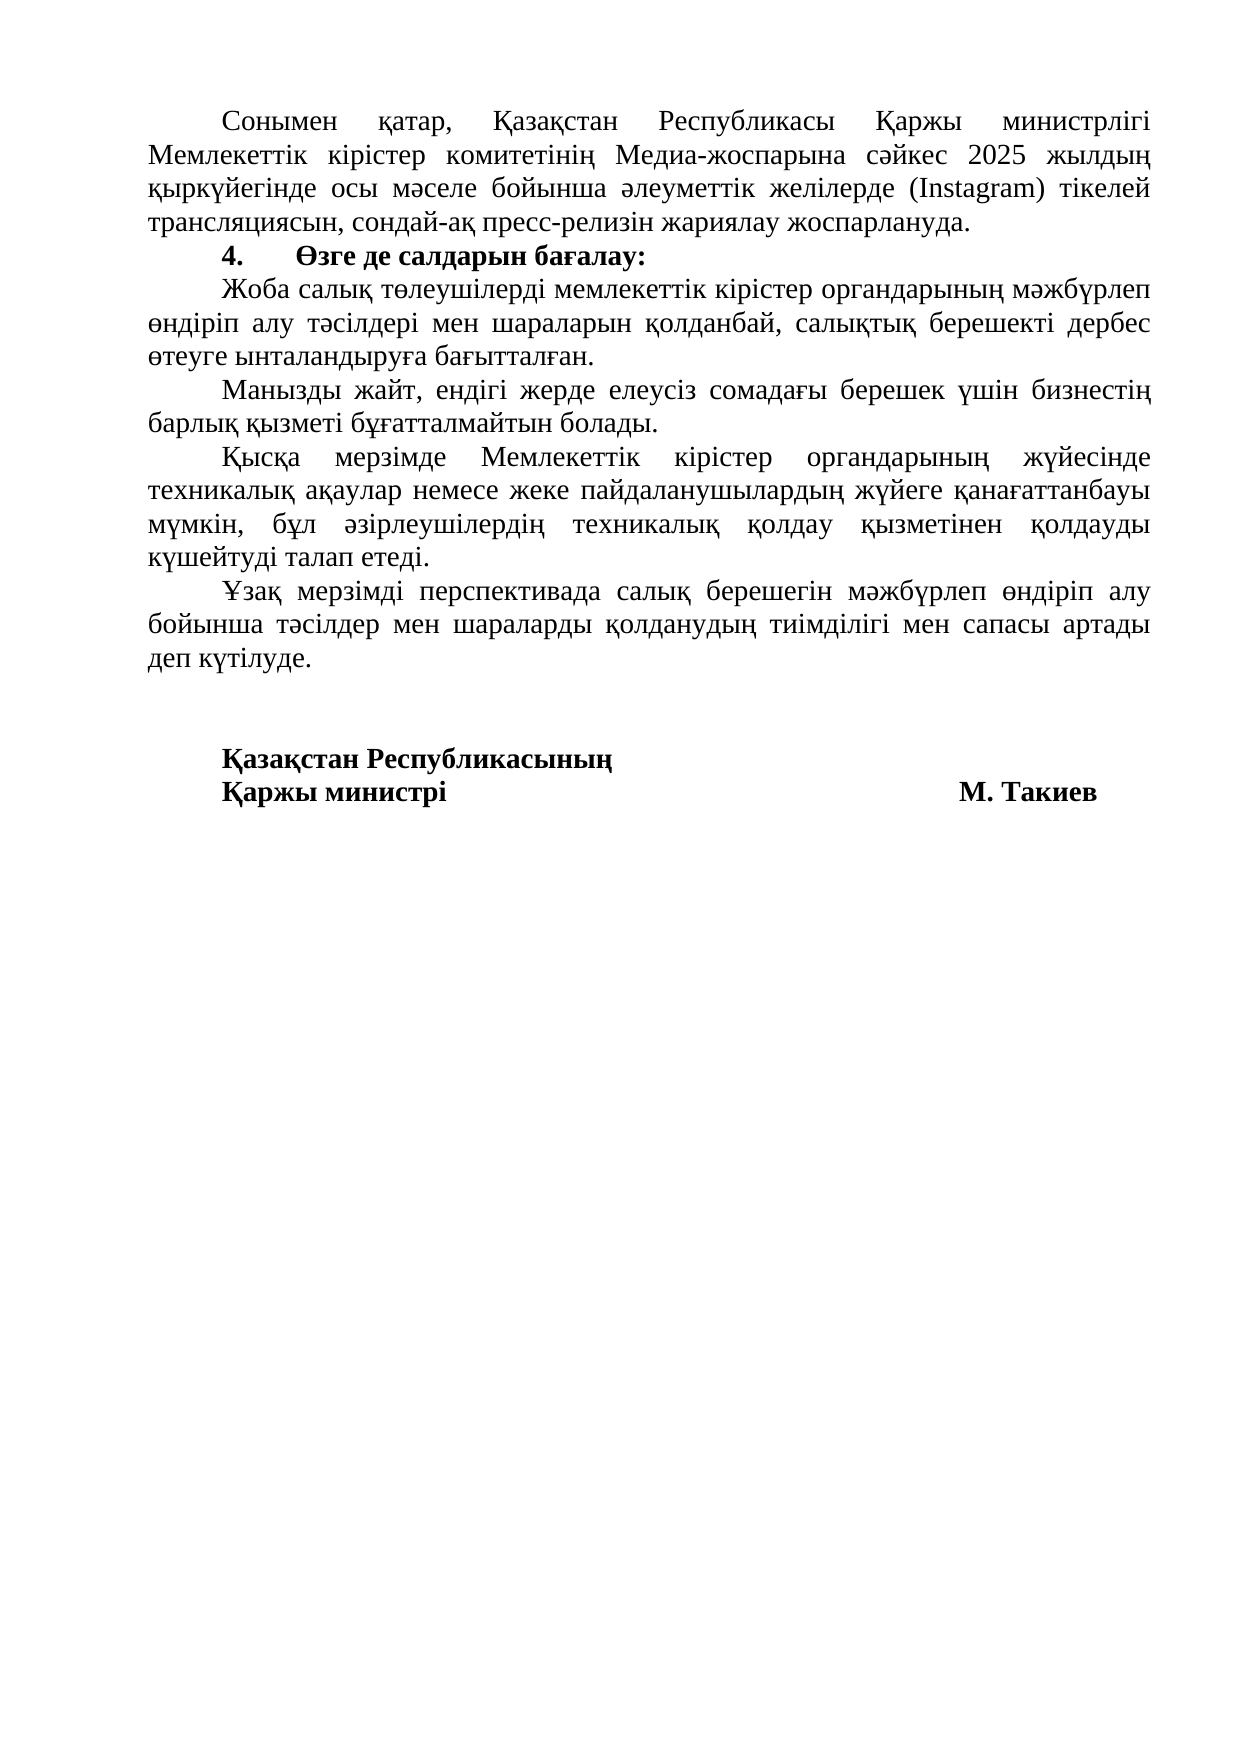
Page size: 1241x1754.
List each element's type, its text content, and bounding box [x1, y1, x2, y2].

text Қазақстан Республикасының [148, 741, 1152, 774]
text Манызды жайт, ендігі жерде елеусіз сомадағы берешек үшін бизнестің барлық қызметі бұғатталмайтын болады. [148, 372, 1152, 439]
text Ұзақ мерзімді перспективада салық берешегін мәжбүрлеп өндіріп алу бойынша тәсілдер мен шараларды қолданудың тиімділігі мен сапасы артады деп күтілуде. [148, 573, 1152, 674]
text Жоба салық төлеушілерді мемлекеттік кірістер органдарының мәжбүрлеп өндіріп алу тәсілдері мен шараларын қолданбай, салықтық берешекті дербес өтеуге ынталандыруға бағытталған. [148, 271, 1152, 372]
text Сонымен қатар, Қазақстан Республикасы Қаржы министрлігі Мемлекеттік кірістер комитетінің Медиа-жоспарына сәйкес 2025 жылдың қыркүйегінде осы мәселе бойынша әлеуметтік желілерде (Instagram) тікелей трансляциясын, сондай-ақ пресс-релизін жариялау жоспарлануда. [148, 103, 1152, 238]
text Қаржы министрі М. Такиев [148, 774, 1152, 872]
text Қысқа мерзімде Мемлекеттік кірістер органдарының жүйесінде техникалық ақаулар немесе жеке пайдаланушылардың жүйеге қанағаттанбауы мүмкін, бұл әзірлеушілердің техникалық қолдау қызметінен қолдауды күшейтуді талап етеді. [148, 439, 1152, 573]
text 4. Өзге де салдарын бағалау: [148, 238, 1152, 271]
